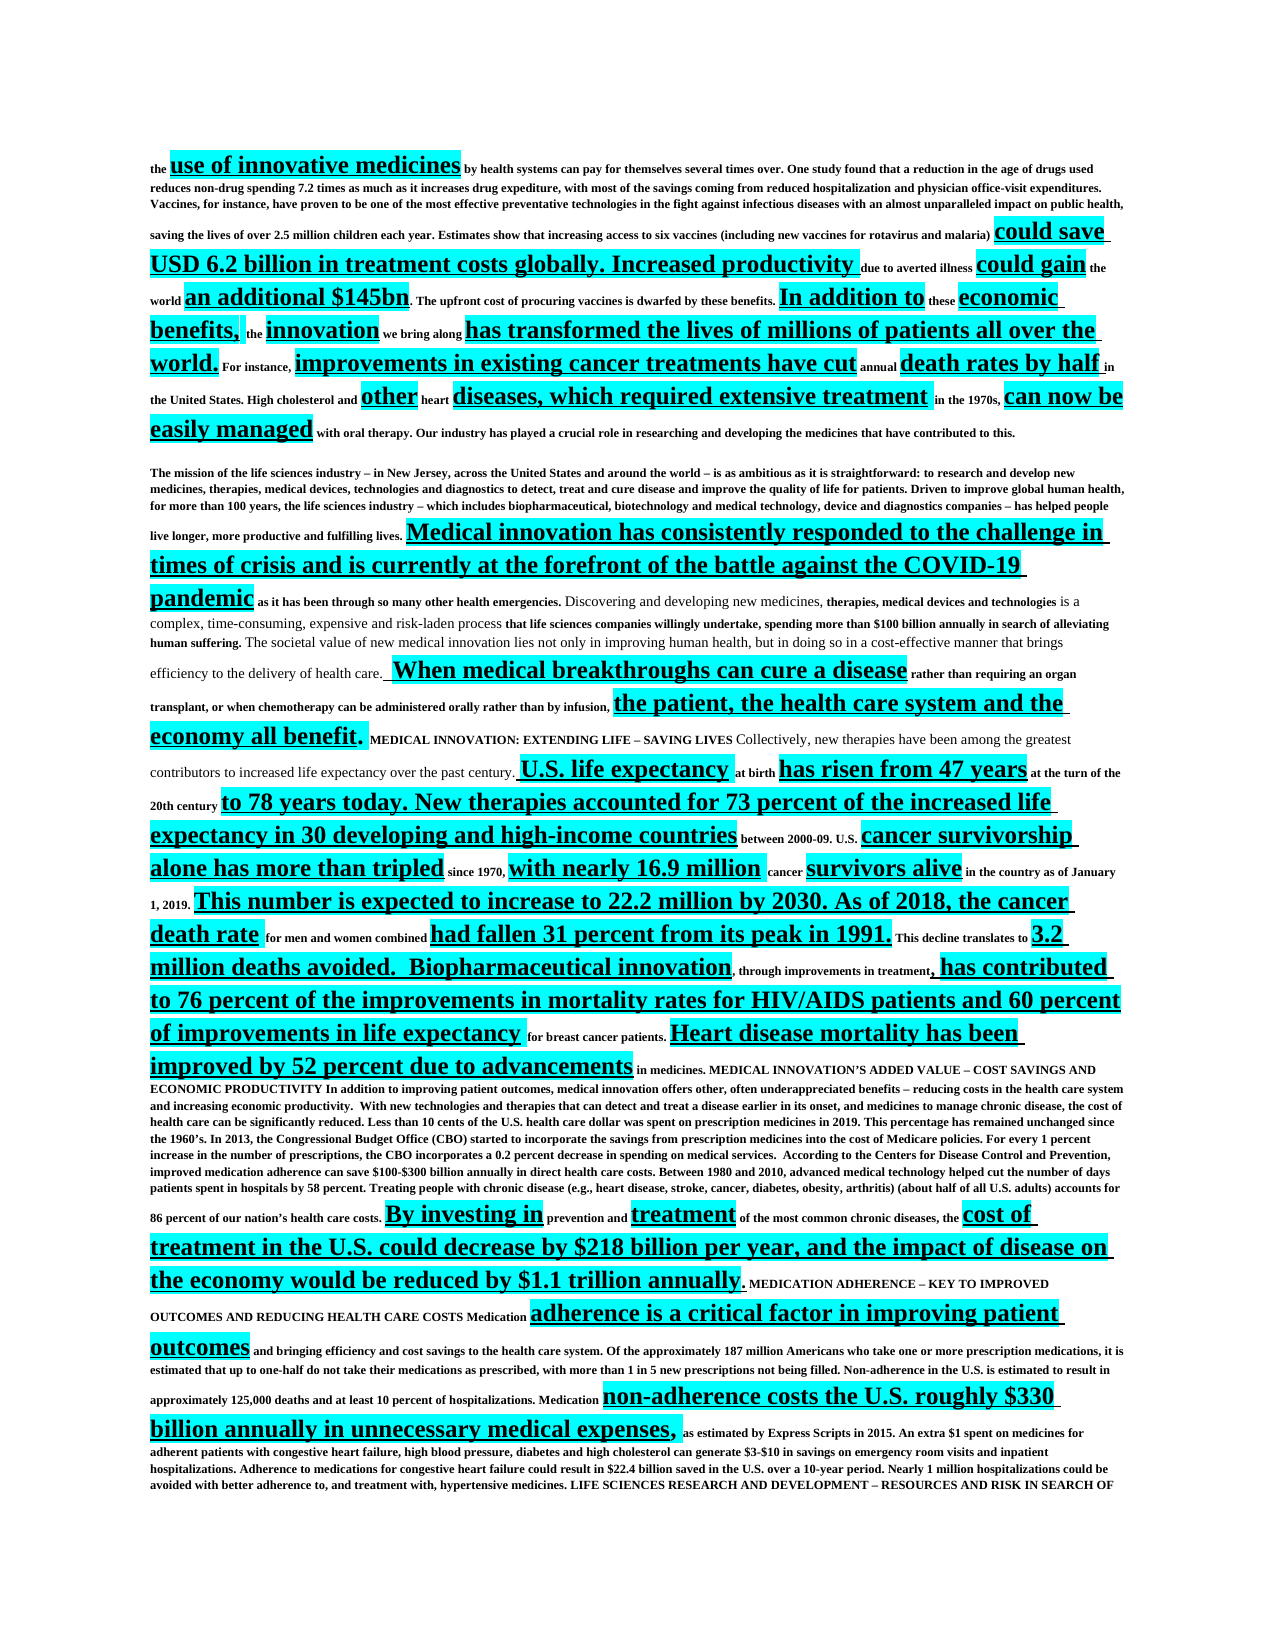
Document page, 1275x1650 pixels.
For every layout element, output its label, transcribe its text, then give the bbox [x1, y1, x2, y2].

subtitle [150, 466, 1125, 1492]
